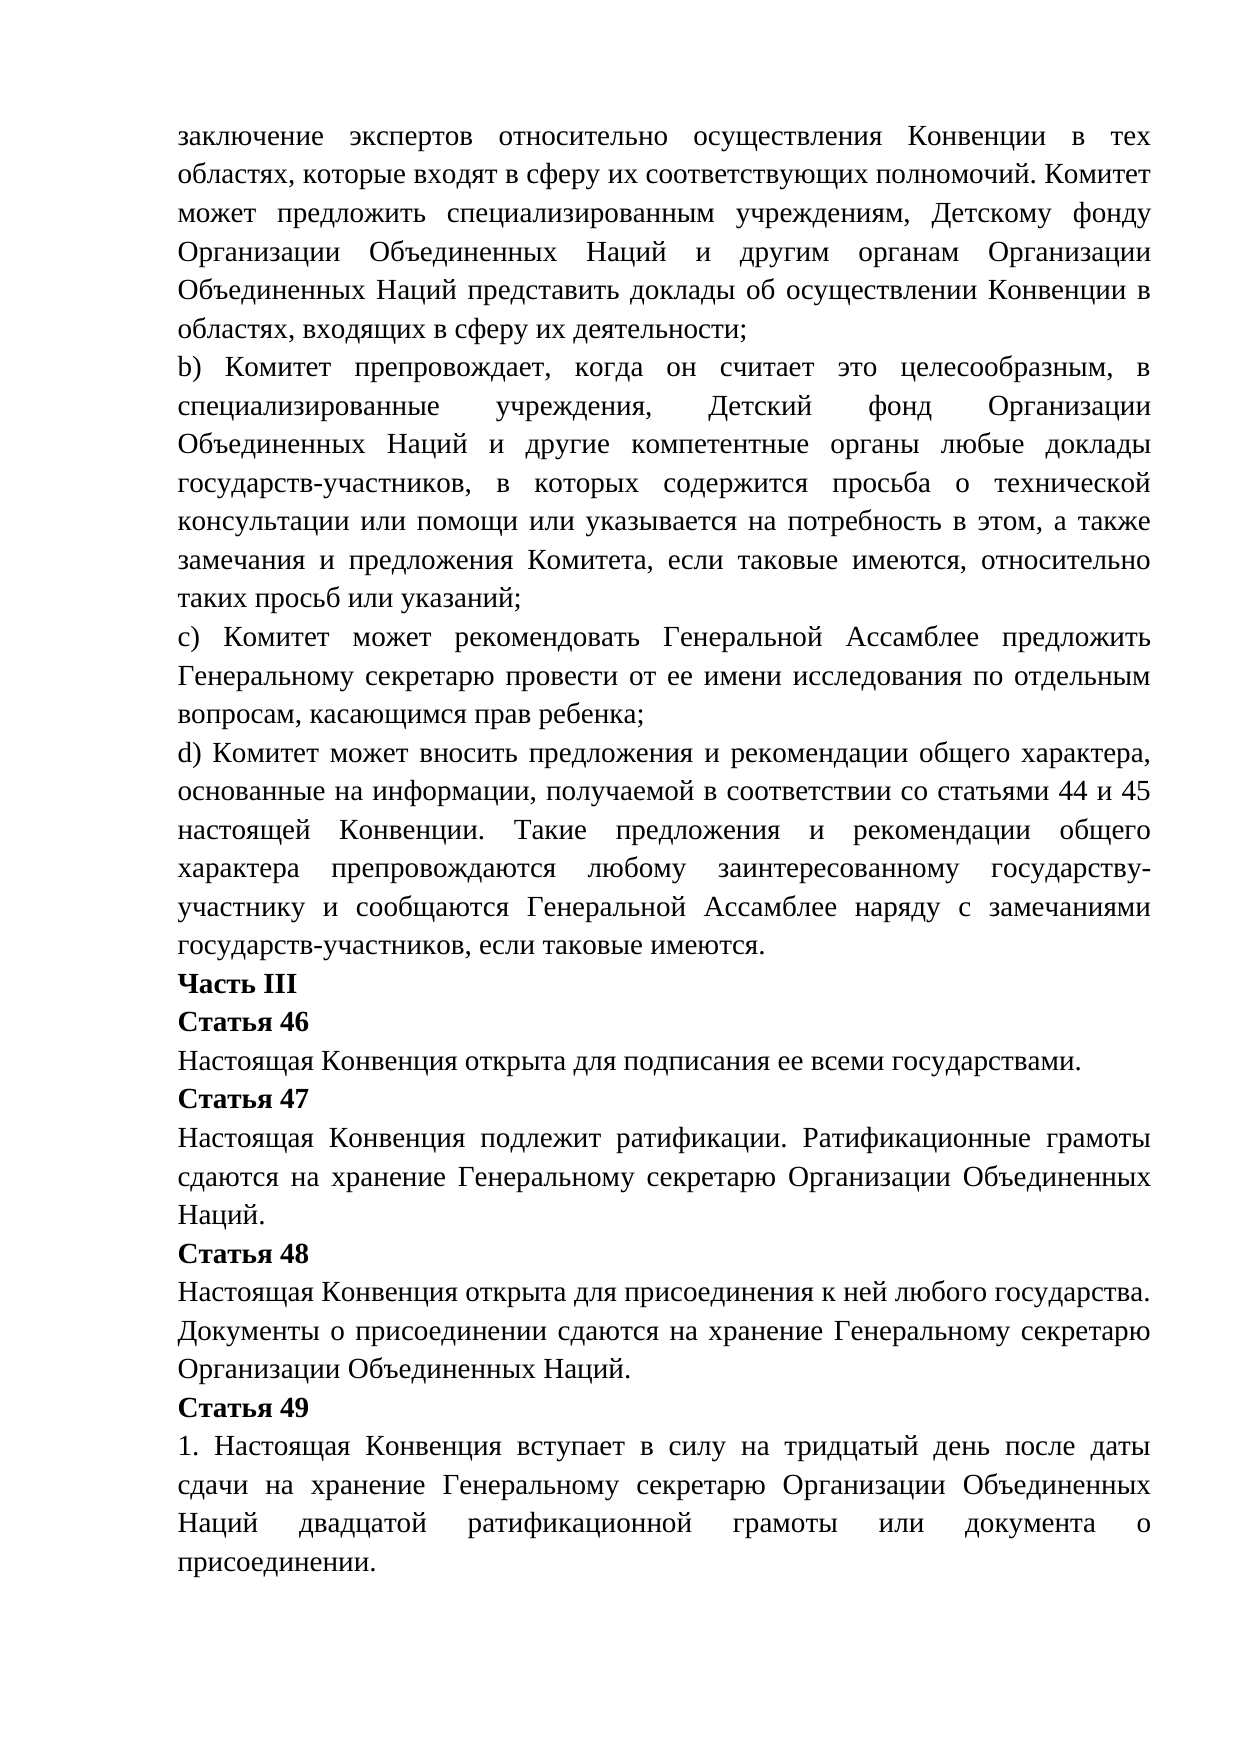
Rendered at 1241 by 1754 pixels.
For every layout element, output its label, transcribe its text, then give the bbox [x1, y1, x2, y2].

text c) Комитет может рекомендовать Генеральной Ассамблее предложить Генеральному секретарю провести от ее имени исследования по отдельным вопросам, касающимся прав ребенка; [177, 619, 1152, 730]
text Настоящая Конвенция открыта для подписания ее всеми государствами. [177, 1043, 1152, 1077]
text Настоящая Конвенция открыта для присоединения к ней любого государства. Документы о присоединении сдаются на хранение Генеральному секретарю Организации Объединенных Наций. [177, 1274, 1152, 1385]
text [177, 118, 1152, 344]
text d) Комитет может вносить предложения и рекомендации общего характера, основанные на информации, получаемой в соответствии со статьями 44 и 45 настоящей Конвенции. Такие предложения и рекомендации общего характера препровождаются любому заинтересованному государству-участнику и сообщаются Генеральной Ассамблее наряду с замечаниями государств-участников, если таковые имеются. [177, 735, 1152, 961]
text Статья 47 [177, 1082, 1152, 1115]
text 1. Настоящая Конвенция вступает в силу на тридцатый день после даты сдачи на хранение Генеральному секретарю Организации Объединенных Наций двадцатой ратификационной грамоты или документа о присоединении. [177, 1428, 1152, 1578]
text Статья 46 [177, 1004, 1152, 1038]
text Часть III [177, 966, 1152, 999]
text Статья 48 [177, 1236, 1152, 1269]
text Настоящая Конвенция подлежит ратификации. Ратификационные грамоты сдаются на хранение Генеральному секретарю Организации Объединенных Наций. [177, 1120, 1152, 1231]
text b) Комитет препровождает, когда он считает это целесообразным, в специализированные учреждения, Детский фонд Организации Объединенных Наций и другие компетентные органы любые доклады государств-участников, в которых содержится просьба о технической консультации или помощи или указывается на потребность в этом, а также замечания и предложения Комитета, если таковые имеются, относительно таких просьб или указаний; [177, 349, 1152, 614]
text Статья 49 [177, 1390, 1152, 1423]
